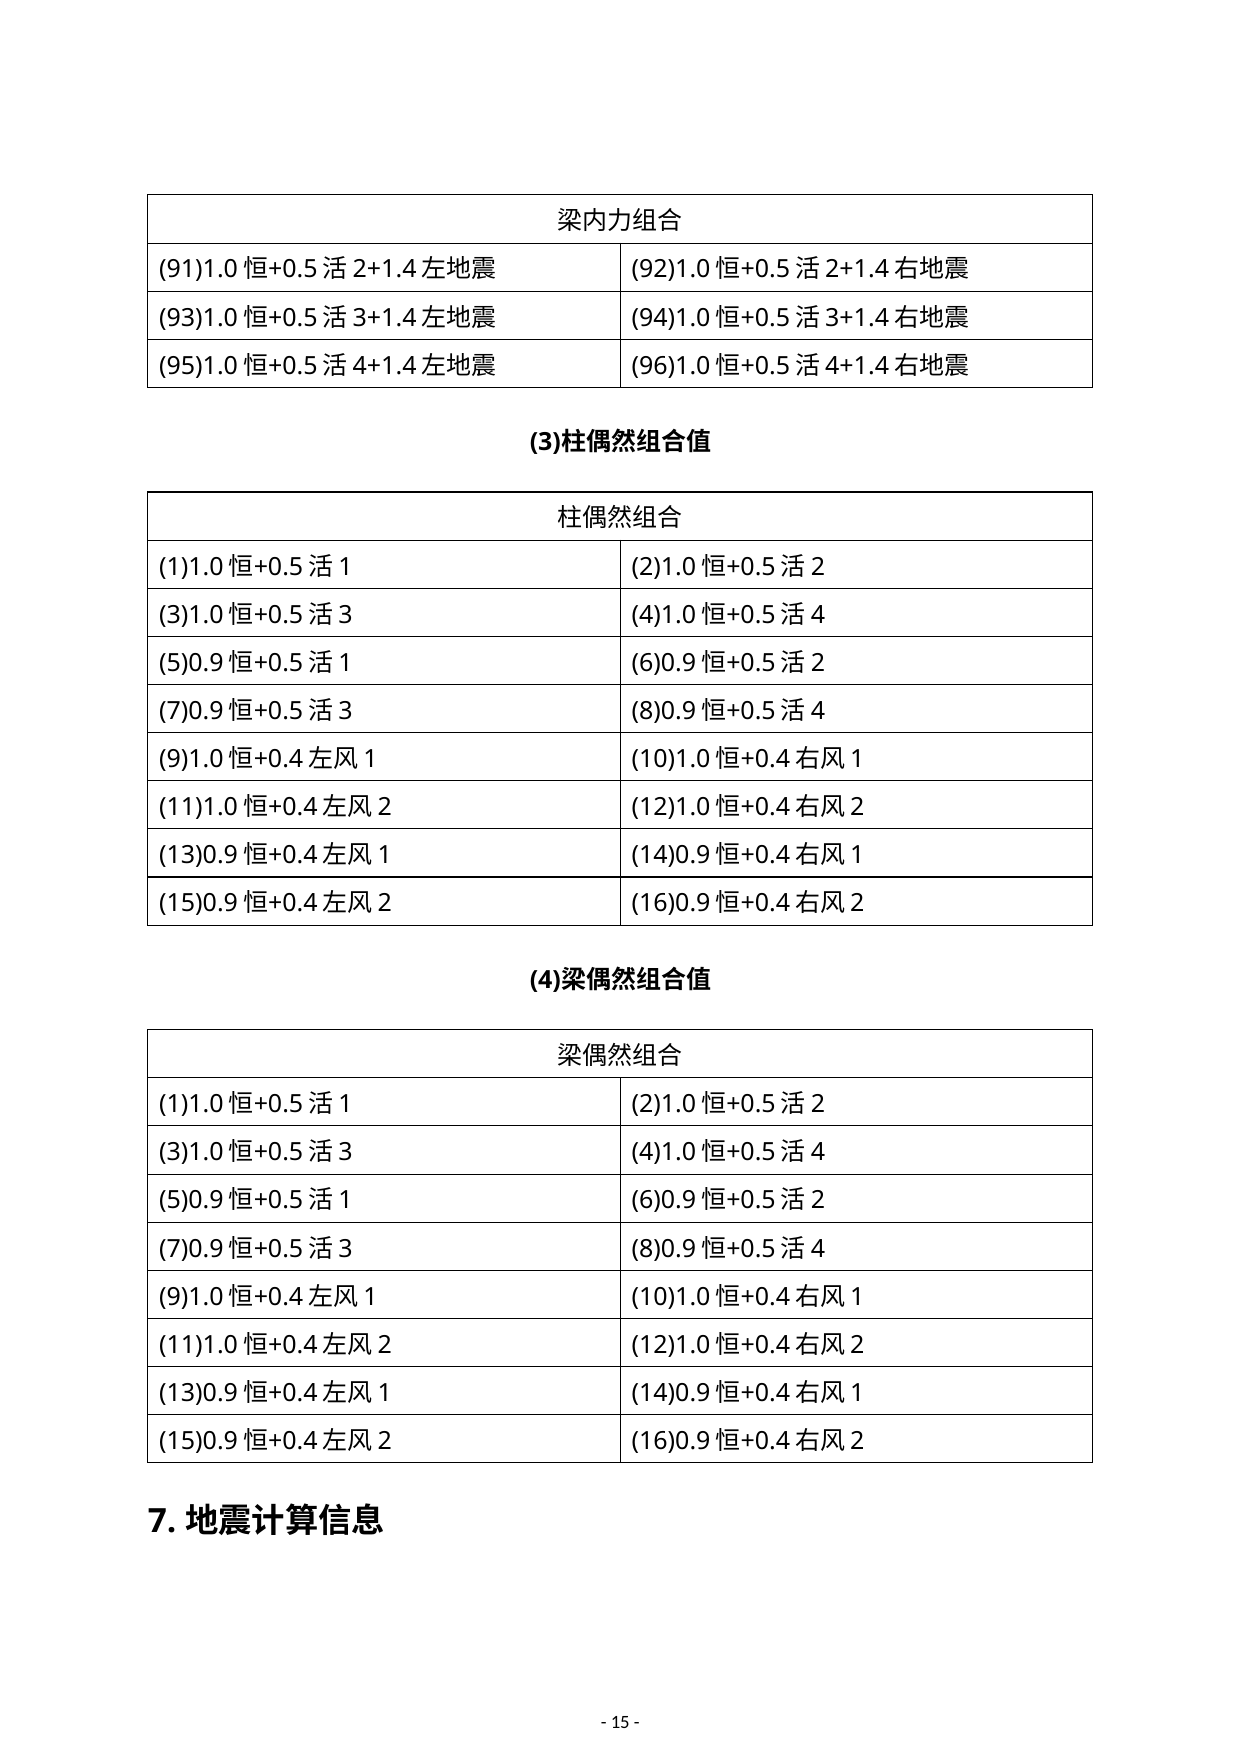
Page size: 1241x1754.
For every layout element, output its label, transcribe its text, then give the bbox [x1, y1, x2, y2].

table_header 梁内力组合 [148, 195, 1092, 242]
table_cell (8)0.9恒+0.5活4 [621, 1223, 1092, 1270]
table_cell (11)1.0恒+0.4左风2 [148, 781, 620, 828]
table_cell (2)1.0恒+0.5活2 [621, 1078, 1092, 1125]
table_cell (13)0.9恒+0.4左风1 [148, 829, 620, 876]
table_cell (95)1.0恒+0.5活4+1.4左地震 [148, 340, 620, 387]
table_cell (11)1.0恒+0.4左风2 [148, 1319, 620, 1366]
table_cell (10)1.0恒+0.4右风1 [621, 733, 1092, 780]
table_cell (15)0.9恒+0.4左风2 [148, 1415, 620, 1462]
table_cell (94)1.0恒+0.5活3+1.4右地震 [621, 292, 1092, 339]
table_cell (5)0.9恒+0.5活1 [148, 1175, 620, 1222]
table_cell (96)1.0恒+0.5活4+1.4右地震 [621, 340, 1092, 387]
table_cell (7)0.9恒+0.5活3 [148, 685, 620, 732]
table_cell (93)1.0恒+0.5活3+1.4左地震 [148, 292, 620, 339]
table_cell (92)1.0恒+0.5活2+1.4右地震 [621, 244, 1092, 291]
table_cell (12)1.0恒+0.4右风2 [621, 781, 1092, 828]
table_cell (9)1.0恒+0.4左风1 [148, 1271, 620, 1318]
table_cell (15)0.9恒+0.4左风2 [148, 878, 620, 924]
table_cell (8)0.9恒+0.5活4 [621, 685, 1092, 732]
table_cell (7)0.9恒+0.5活3 [148, 1223, 620, 1270]
table_cell (4)1.0恒+0.5活4 [621, 589, 1092, 636]
text (3)柱偶然组合值 [148, 416, 1093, 463]
table_cell (9)1.0恒+0.4左风1 [148, 733, 620, 780]
table_cell (91)1.0恒+0.5活2+1.4左地震 [148, 244, 620, 291]
table_cell (10)1.0恒+0.4右风1 [621, 1271, 1092, 1318]
table_cell (16)0.9恒+0.4右风2 [621, 878, 1092, 924]
table_header 梁偶然组合 [148, 1030, 1092, 1077]
table_cell (2)1.0恒+0.5活2 [621, 541, 1092, 588]
table_header 柱偶然组合 [148, 493, 1092, 539]
table_cell (1)1.0恒+0.5活1 [148, 1078, 620, 1125]
table_cell (3)1.0恒+0.5活3 [148, 589, 620, 636]
table_cell (6)0.9恒+0.5活2 [621, 637, 1092, 684]
table_cell (14)0.9恒+0.4右风1 [621, 1367, 1092, 1414]
table_cell (6)0.9恒+0.5活2 [621, 1175, 1092, 1222]
table_cell (12)1.0恒+0.4右风2 [621, 1319, 1092, 1366]
table_cell (16)0.9恒+0.4右风2 [621, 1415, 1092, 1462]
table_cell (3)1.0恒+0.5活3 [148, 1126, 620, 1173]
table_cell (5)0.9恒+0.5活1 [148, 637, 620, 684]
table_cell (13)0.9恒+0.4左风1 [148, 1367, 620, 1414]
table_cell (14)0.9恒+0.4右风1 [621, 829, 1092, 876]
text (4)梁偶然组合值 [148, 954, 1093, 1001]
table_cell (4)1.0恒+0.5活4 [621, 1126, 1092, 1173]
title 7. 地震计算信息 [148, 1488, 1093, 1547]
table_cell (1)1.0恒+0.5活1 [148, 541, 620, 588]
